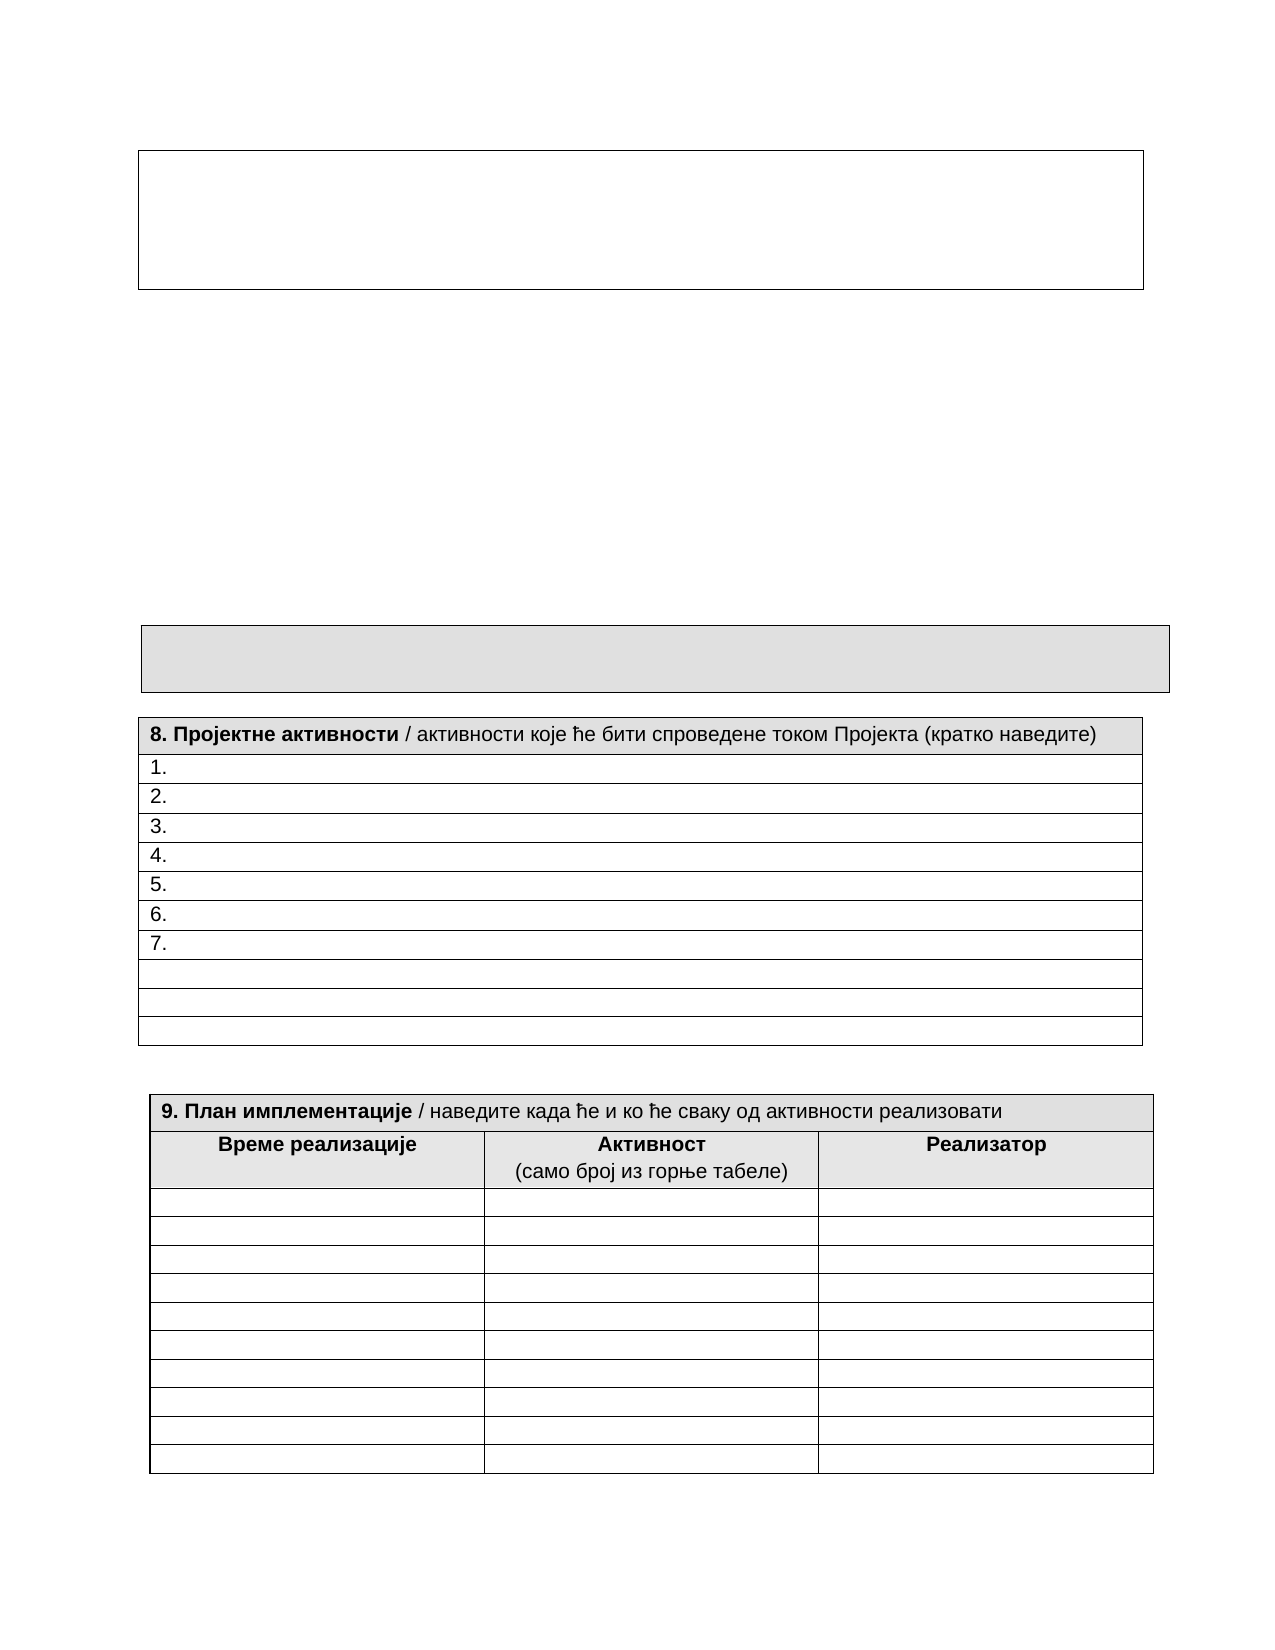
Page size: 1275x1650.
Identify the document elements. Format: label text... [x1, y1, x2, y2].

table_cell [485, 1331, 818, 1359]
table_cell [819, 1303, 1153, 1330]
table_cell [151, 1388, 484, 1416]
table_cell [151, 1303, 484, 1330]
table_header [139, 151, 1143, 288]
table_cell 1. [139, 755, 1142, 783]
table_cell [485, 1189, 818, 1216]
table_cell [485, 1445, 818, 1473]
table_cell [151, 1246, 484, 1273]
table_cell Активност (само број из горње табеле) [485, 1132, 818, 1187]
table_cell [151, 1360, 484, 1387]
table_cell [485, 1303, 818, 1330]
table_cell [485, 1360, 818, 1387]
table_cell [139, 989, 1142, 1016]
table_header 9. План имплементације / наведите када ће и ко ће сваку од активности реализовати [151, 1095, 1153, 1131]
table_cell 7. [139, 931, 1142, 959]
table_cell [819, 1331, 1153, 1359]
table_cell [819, 1360, 1153, 1387]
table_cell 2. [139, 784, 1142, 813]
table_cell [819, 1189, 1153, 1216]
table_cell 3. [139, 814, 1142, 842]
table_cell [485, 1246, 818, 1273]
table_cell 4. [139, 843, 1142, 871]
table_cell [485, 1274, 818, 1302]
table_cell [151, 1189, 484, 1216]
table_cell [485, 1217, 818, 1244]
table_cell [139, 1017, 1142, 1044]
table_cell 5. [139, 872, 1142, 900]
table_cell [819, 1246, 1153, 1273]
table_cell [819, 1417, 1153, 1444]
table_cell 6. [139, 901, 1142, 930]
table_cell [819, 1274, 1153, 1302]
table_cell Реализатор [819, 1132, 1153, 1187]
table_cell [139, 960, 1142, 987]
table_cell [151, 1274, 484, 1302]
table_cell [819, 1217, 1153, 1244]
table_cell Време реализације [151, 1132, 484, 1187]
table_header 8. Пројектне активности / активности које ће бити спроведене током Пројекта (кратко наведите) [139, 718, 1142, 754]
table_cell [819, 1445, 1153, 1473]
table_cell [151, 1445, 484, 1473]
table_cell [819, 1388, 1153, 1416]
table_cell [151, 1217, 484, 1244]
table_cell [485, 1417, 818, 1444]
table_cell [485, 1388, 818, 1416]
table_cell [151, 1417, 484, 1444]
table_cell [151, 1331, 484, 1359]
